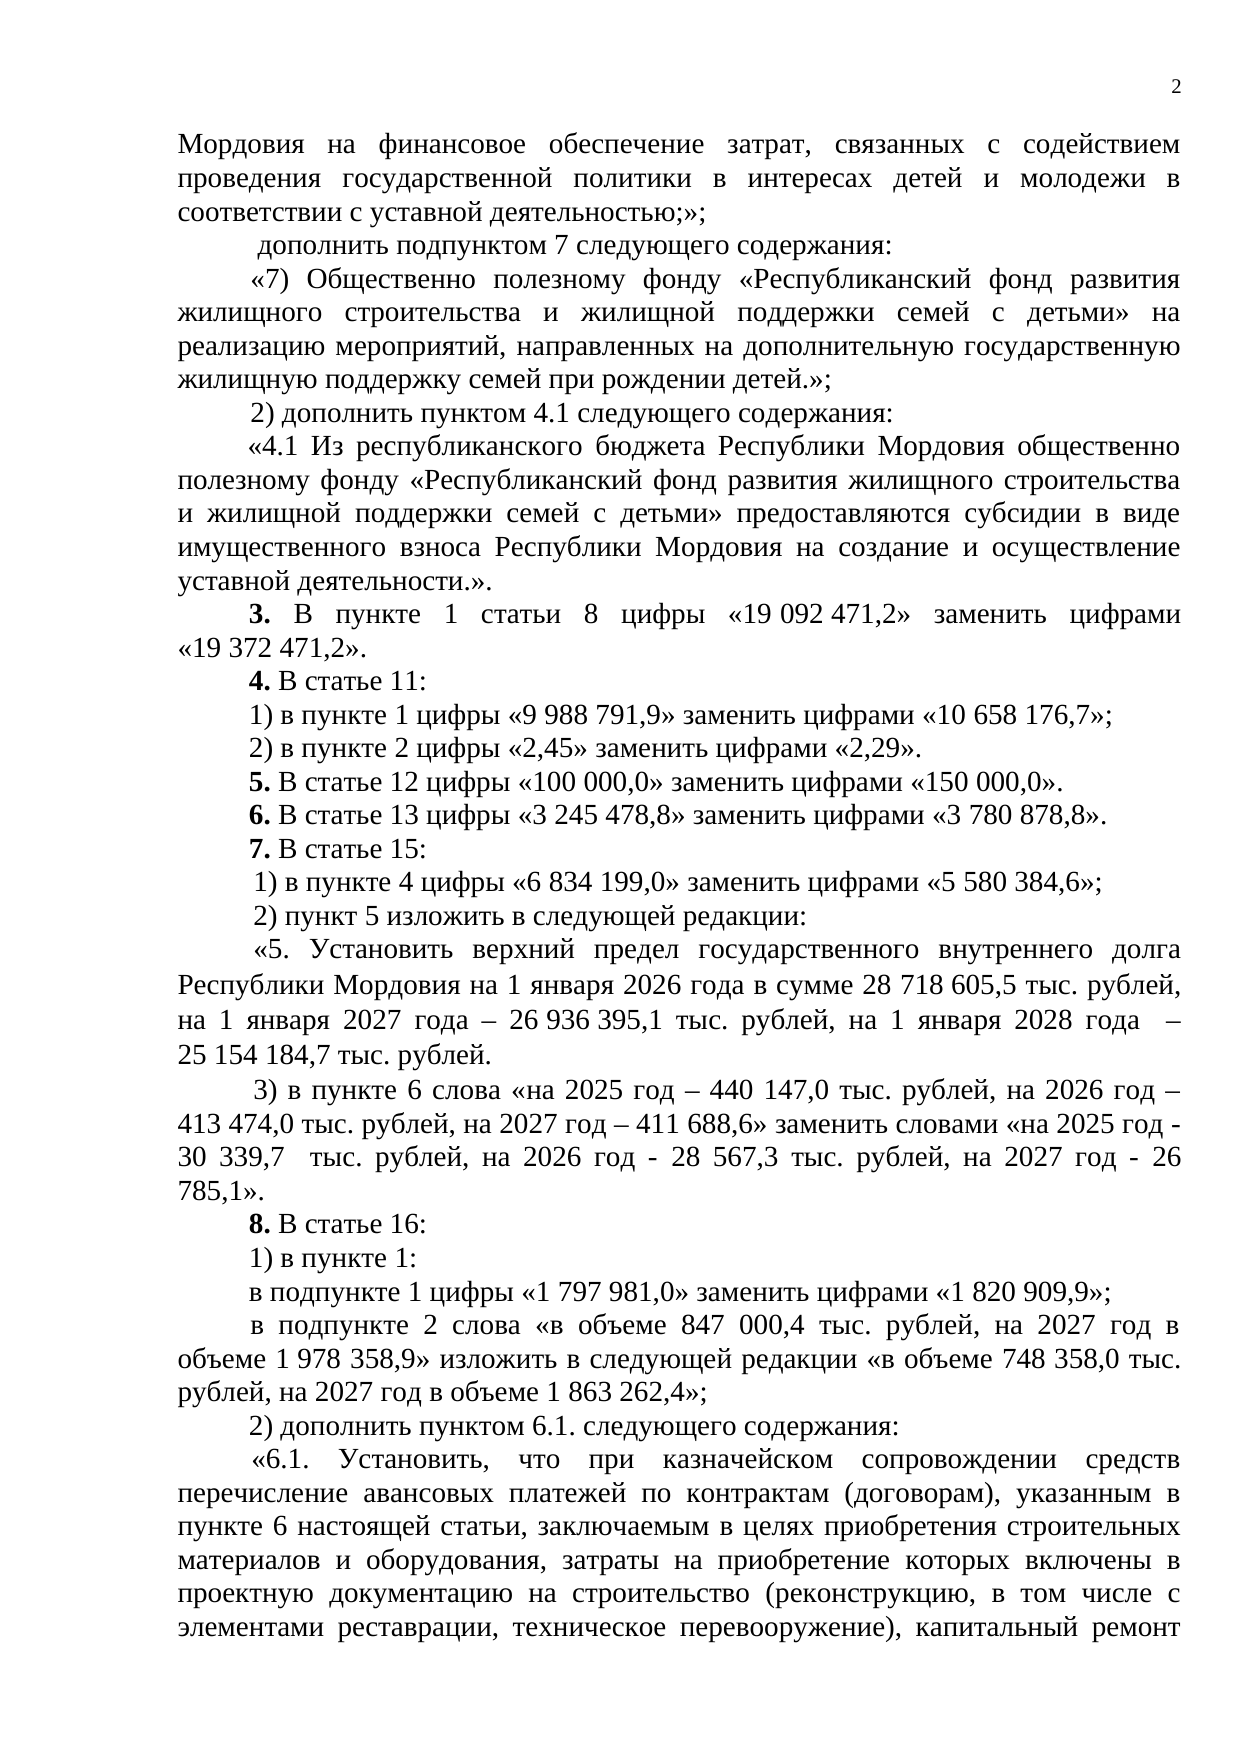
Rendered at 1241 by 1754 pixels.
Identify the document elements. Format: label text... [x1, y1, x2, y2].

text 2) дополнить пунктом 4.1 следующего содержания: [177, 395, 1181, 428]
text 2) дополнить пунктом 6.1. следующего содержания: [177, 1408, 1181, 1441]
text 2) пункт 5 изложить в следующей редакции: [177, 898, 1181, 932]
text в подпункте 1 цифры «1 797 981,0» заменить цифрами «1 820 909,9»; [177, 1274, 1181, 1307]
text «7) Общественно полезному фонду «Республиканский фонд развития жилищного строительства и жилищной поддержки семей с детьми» на реализацию мероприятий, направленных на дополнительную государственную жилищную поддержку семей при рождении детей.»; [177, 261, 1181, 395]
text 2) в пункте 2 цифры «2,45» заменить цифрами «2,29». [177, 730, 1181, 764]
text дополнить подпунктом 7 следующего содержания: [177, 227, 1181, 261]
text 1) в пункте 1: [177, 1240, 1181, 1274]
text 6. В статье 13 цифры «3 245 478,8» заменить цифрами «3 780 878,8». [177, 797, 1181, 831]
text 4. В статье 11: [177, 663, 1181, 697]
text «5. Установить верхний предел государственного внутреннего долга Республики Мордовия на 1 января 2026 года в сумме 28 718 605,5 тыс. рублей, на 1 января 2027 года – 26 936 395,1 тыс. рублей, на 1 января 2028 года – 25 154 184,7 тыс. рублей. [177, 932, 1181, 1071]
text 1) в пункте 1 цифры «9 988 791,9» заменить цифрами «10 658 176,7»; [177, 697, 1181, 730]
text в подпункте 2 слова «в объеме 847 000,4 тыс. рублей, на 2027 год в объеме 1 978 358,9» изложить в следующей редакции «в объеме 748 358,0 тыс. рублей, на 2027 год в объеме 1 863 262,4»; [177, 1307, 1181, 1408]
text 3. В пункте 1 статьи 8 цифры «19 092 471,2» заменить цифрами «19 372 471,2». [177, 596, 1181, 663]
text 1) в пункте 4 цифры «6 834 199,0» заменить цифрами «5 580 384,6»; [177, 864, 1181, 898]
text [177, 1441, 1181, 1643]
text 5. В статье 12 цифры «100 000,0» заменить цифрами «150 000,0». [177, 764, 1181, 797]
text 8. В статье 16: [177, 1207, 1181, 1240]
text 7. В статье 15: [177, 831, 1181, 864]
text «4.1 Из республиканского бюджета Республики Мордовия общественно полезному фонду «Республиканский фонд развития жилищного строительства и жилищной поддержки семей с детьми» предоставляются субсидии в виде имущественного взноса Республики Мордовия на создание и осуществление уставной деятельности.». [177, 428, 1181, 596]
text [177, 127, 1181, 227]
text 3) в пункте 6 слова «на 2025 год – 440 147,0 тыс. рублей, на 2026 год – 413 474,0 тыс. рублей, на 2027 год – 411 688,6» заменить словами «на 2025 год - 30 339,7 тыс. рублей, на 2026 год - 28 567,3 тыс. рублей, на 2027 год - 26 785,1». [177, 1072, 1181, 1207]
